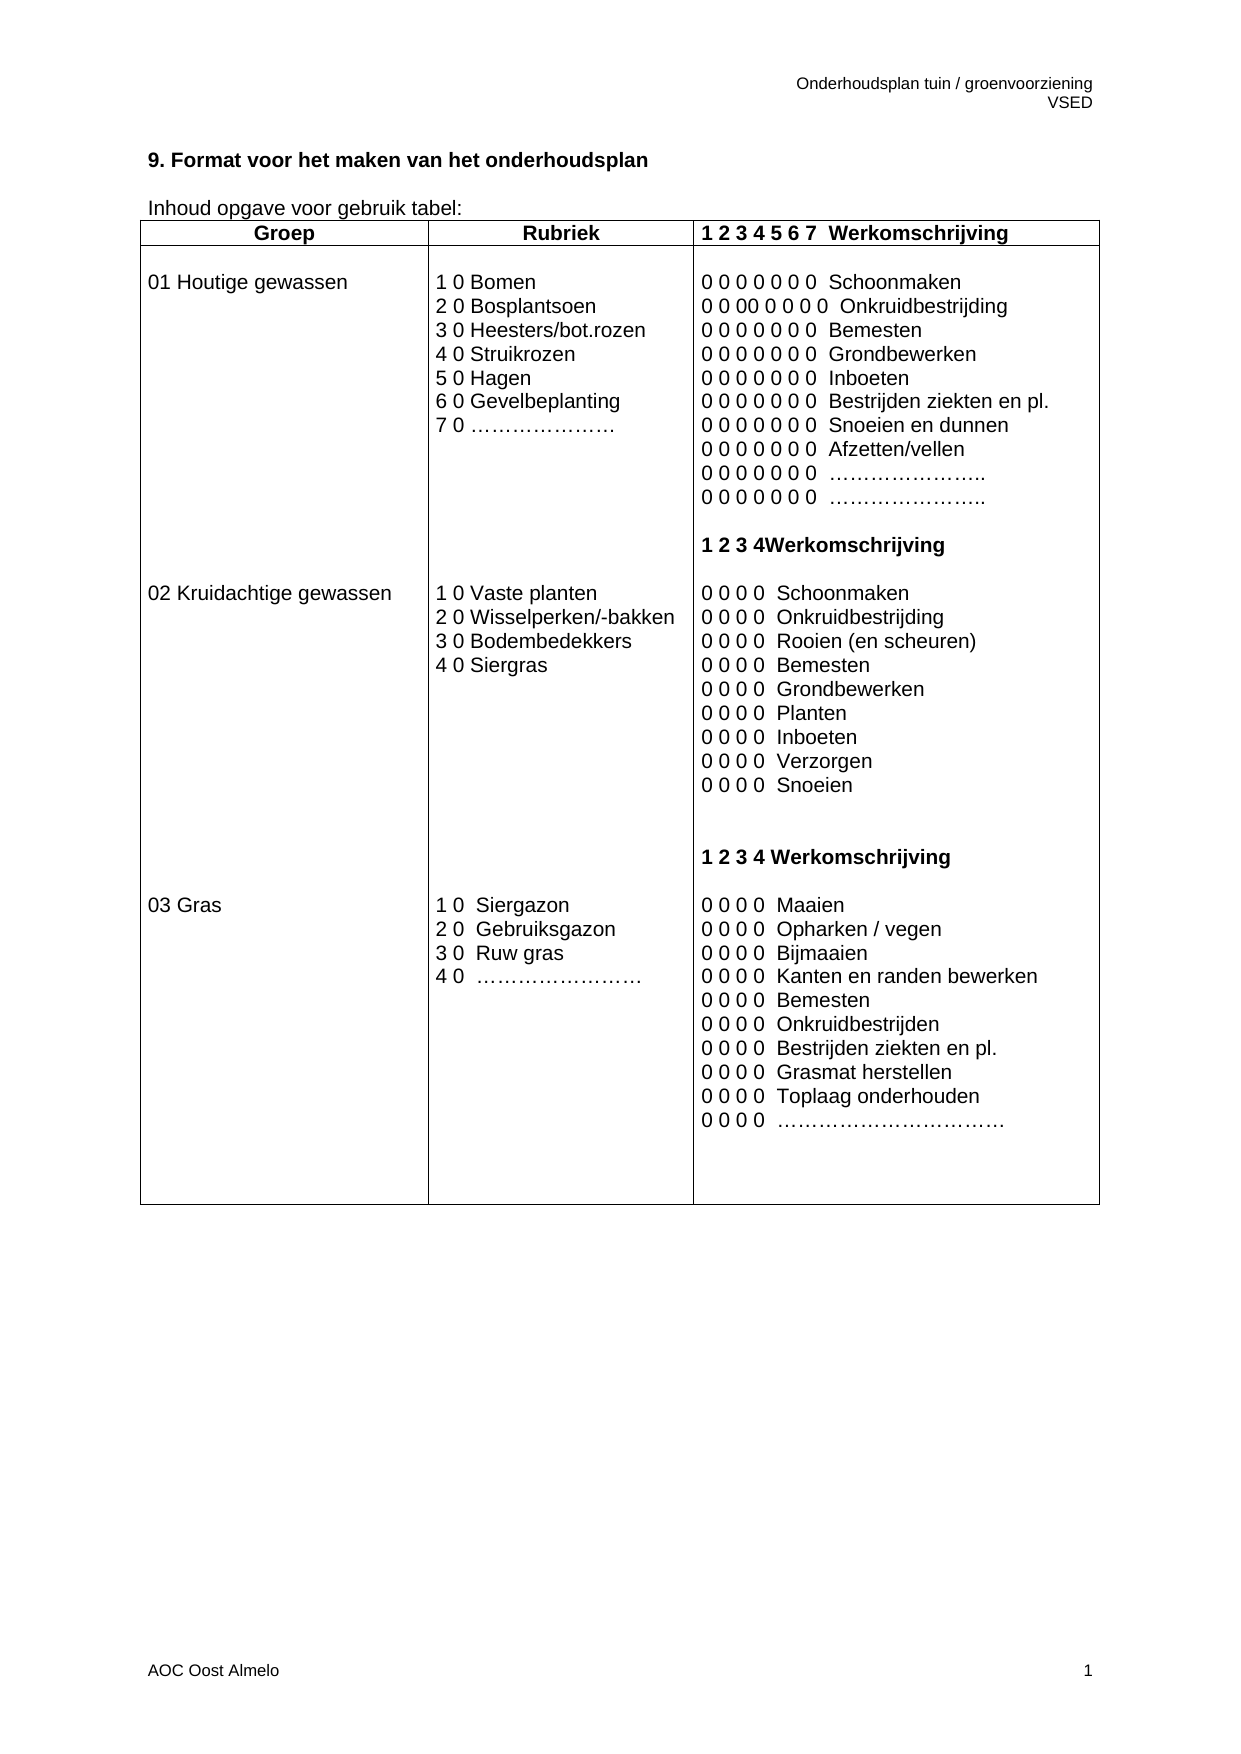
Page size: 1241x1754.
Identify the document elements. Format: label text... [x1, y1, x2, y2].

table_cell 01 Houtige gewassen 02 Kruidachtige gewassen 03 Gras [141, 246, 428, 1204]
table_cell 0 0 0 0 0 0 0 Schoonmaken 0 0 00 0 0 0 0 Onkruidbestrijding 0 0 0 0 0 0 0 Bemesten 0 0 0 0 0 0 0 Grondbewerken 0 0 0 0 0 0 0 Inboeten 0 0 0 0 0 0 0 Bestrijden ziekten en pl. 0 0 0 0 0 0 0 Snoeien en dunnen 0 0 0 0 0 0 0 Afzetten/vellen 0 0 0 0 0 0 0 ………………….. 0 0 0 0 0 0 0 ………………….. 1 2 3 4Werkomschrijving 0 0 0 0 Schoonmaken 0 0 0 0 Onkruidbestrijding 0 0 0 0 Rooien (en scheuren) 0 0 0 0 Bemesten 0 0 0 0 Grondbewerken 0 0 0 0 Planten 0 0 0 0 Inboeten 0 0 0 0 Verzorgen 0 0 0 0 Snoeien 1 2 3 4 Werkomschrijving 0 0 0 0 Maaien 0 0 0 0 Opharken / vegen 0 0 0 0 Bijmaaien 0 0 0 0 Kanten en randen bewerken 0 0 0 0 Bemesten 0 0 0 0 Onkruidbestrijden 0 0 0 0 Bestrijden ziekten en pl. 0 0 0 0 Grasmat herstellen 0 0 0 0 Toplaag onderhouden 0 0 0 0 …………………………… [694, 246, 1099, 1204]
table_header Rubriek [429, 221, 693, 244]
table_header Groep [141, 221, 428, 244]
table_header 1 2 3 4 5 6 7 Werkomschrijving [694, 221, 1099, 244]
text 9. Format voor het maken van het onderhoudsplan [148, 148, 1093, 172]
text Inhoud opgave voor gebruik tabel: [148, 196, 1093, 219]
table_cell 1 0 Bomen 2 0 Bosplantsoen 3 0 Heesters/bot.rozen 4 0 Struikrozen 5 0 Hagen 6 0 Gevelbeplanting 7 0 ………………… 1 0 Vaste planten 2 0 Wisselperken/-bakken 3 0 Bodembedekkers 4 0 Siergras 1 0 Siergazon 2 0 Gebruiksgazon 3 0 Ruw gras 4 0 …………………… [429, 246, 693, 1204]
